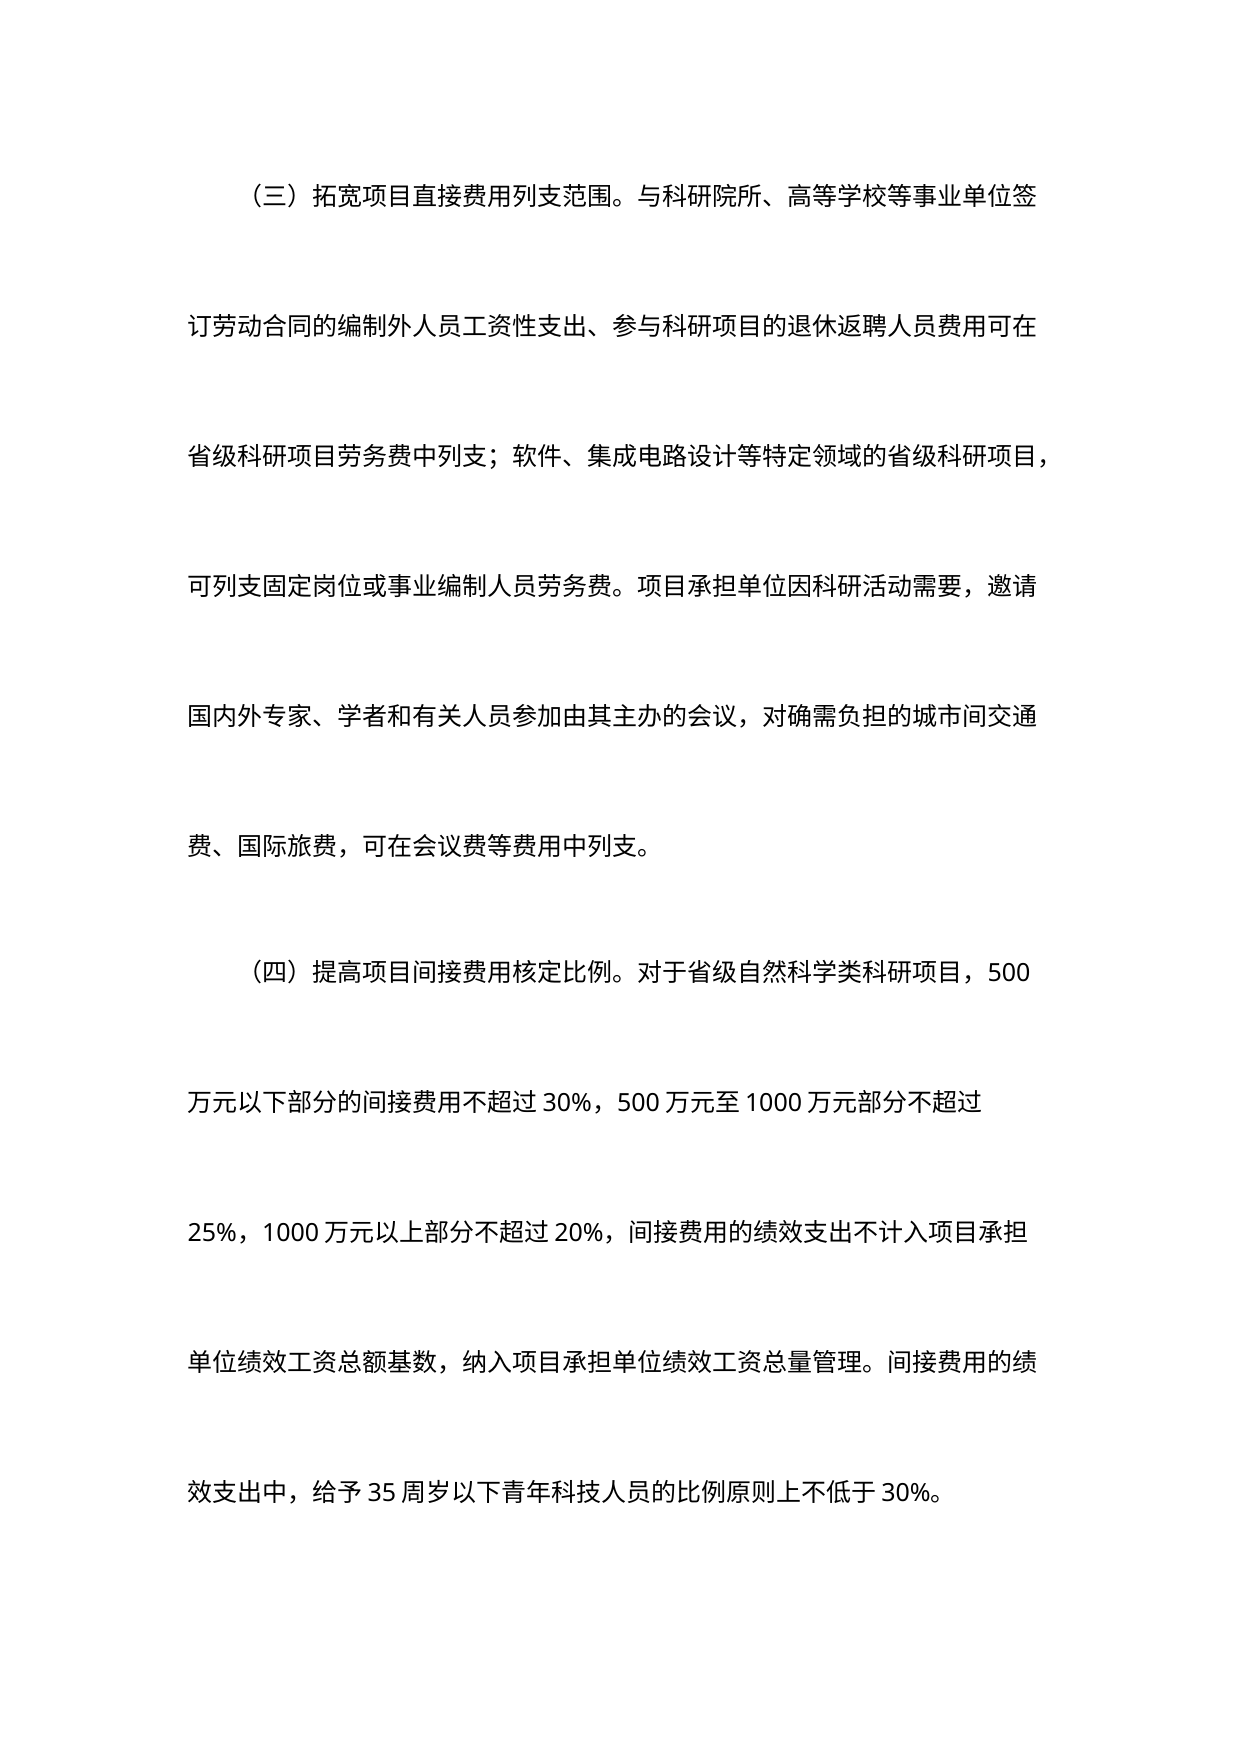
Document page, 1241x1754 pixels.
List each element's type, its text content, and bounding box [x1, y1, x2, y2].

text （三）拓宽项目直接费用列支范围。与科研院所、高等学校等事业单位签订劳动合同的编制外人员工资性支出、参与科研项目的退休返聘人员费用可在省级科研项目劳务费中列支；软件、集成电路设计等特定领域的省级科研项目，可列支固定岗位或事业编制人员劳务费。项目承担单位因科研活动需要，邀请国内外专家、学者和有关人员参加由其主办的会议，对确需负担的城市间交通费、国际旅费，可在会议费等费用中列支。 [187, 162, 1053, 877]
text （四）提高项目间接费用核定比例。对于省级自然科学类科研项目，500万元以下部分的间接费用不超过30%，500万元至1000万元部分不超过25%，1000万元以上部分不超过20%，间接费用的绩效支出不计入项目承担单位绩效工资总额基数，纳入项目承担单位绩效工资总量管理。间接费用的绩效支出中，给予35周岁以下青年科技人员的比例原则上不低于30%。 [187, 938, 1053, 1523]
